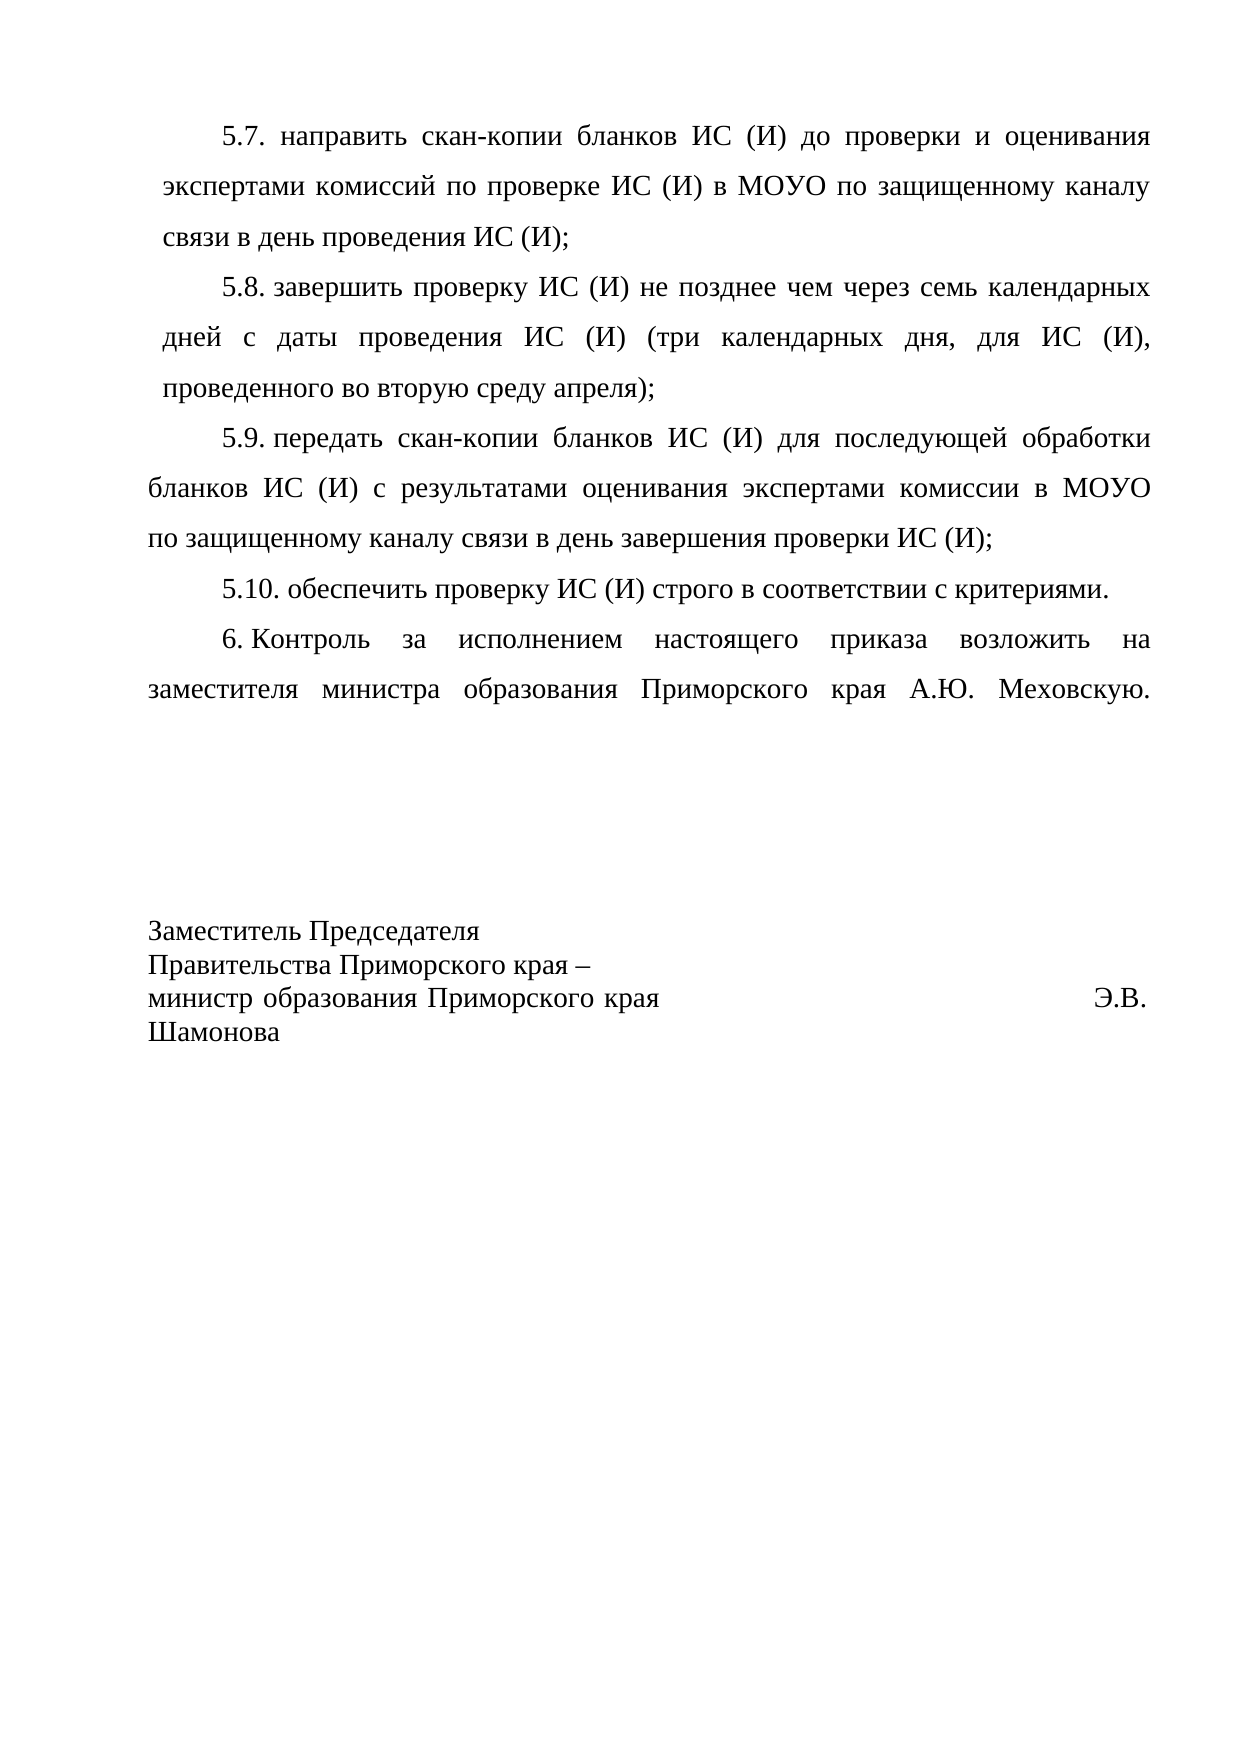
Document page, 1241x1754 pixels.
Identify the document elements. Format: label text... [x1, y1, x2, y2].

text министр образования Приморского края Э.В. Шамонова [148, 981, 1152, 1048]
list передать скан-копии бланков ИС (И) для последующей обработки бланков ИС (И) с результатами оценивания экспертами комиссии в МОУО по защищенному каналу связи в день завершения проверки ИС (И); [148, 420, 1152, 554]
list направить скан-копии бланков ИС (И) до проверки и оценивания экспертами комиссий по проверке ИС (И) в МОУО по защищенному каналу связи в день проведения ИС (И); [162, 118, 1152, 252]
list 5.10. обеспечить проверку ИС (И) строго в соответствии с критериями. [222, 571, 1152, 604]
text Заместитель Председателя [148, 913, 1152, 947]
text Правительства Приморского края – [148, 947, 1152, 981]
list 6. Контроль за исполнением настоящего приказа возложить на заместителя министра образования Приморского края А.Ю. Меховскую. [148, 621, 1152, 748]
list завершить проверку ИС (И) не позднее чем через семь календарных дней с даты проведения ИС (И) (три календарных дня, для ИС (И), проведенного во вторую среду апреля); [162, 269, 1152, 403]
